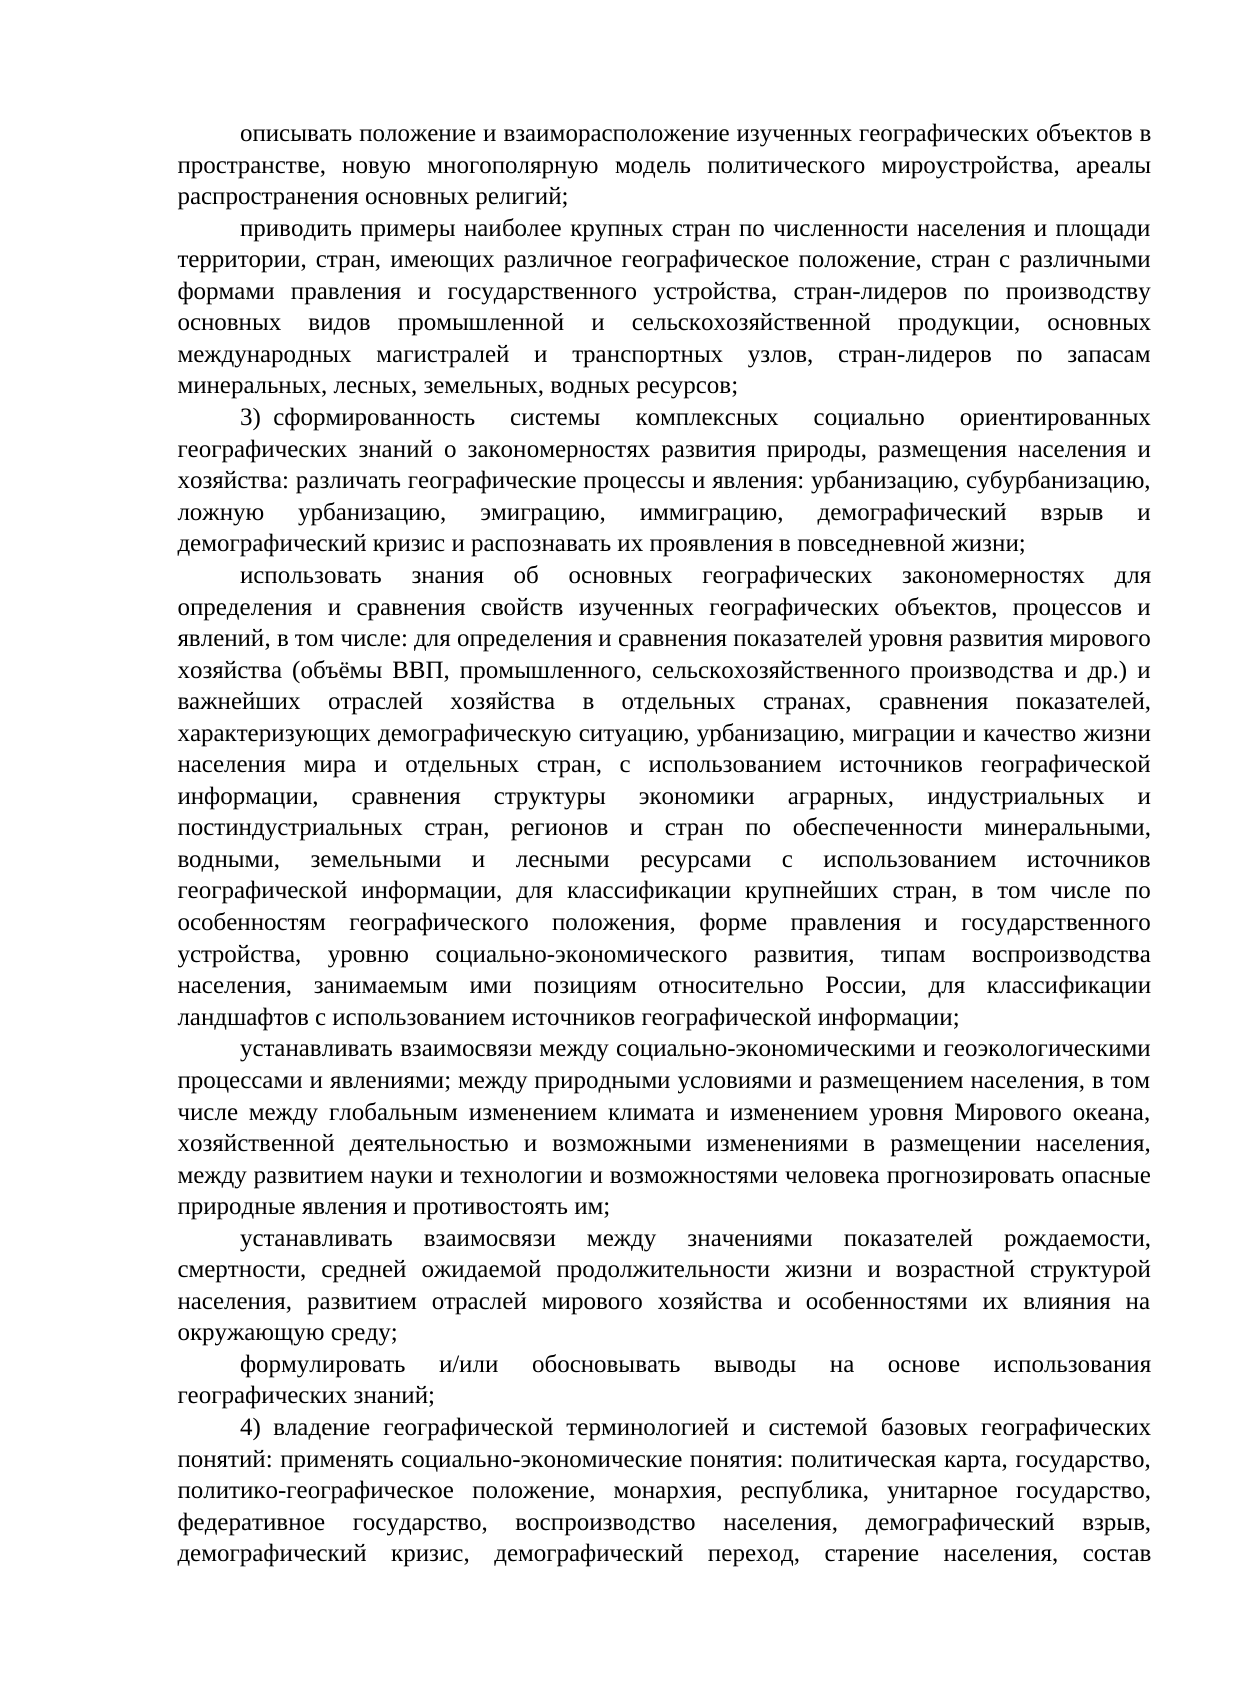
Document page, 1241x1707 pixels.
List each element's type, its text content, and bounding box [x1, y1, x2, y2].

text 3) сформированность системы комплексных социально ориентированных географических знаний о закономерностях развития природы, размещения населения и хозяйства: различать географические процессы и явления: урбанизацию, субурбанизацию, ложную урбанизацию, эмиграцию, иммиграцию, демографический взрыв и демографический кризис и распознавать их проявления в повседневной жизни; [177, 402, 1152, 557]
text устанавливать взаимосвязи между значениями показателей рождаемости, смертности, средней ожидаемой продолжительности жизни и возрастной структурой населения, развитием отраслей мирового хозяйства и особенностями их влияния на окружающую среду; [177, 1223, 1152, 1346]
text формулировать и/или обосновывать выводы на основе использования географических знаний; [177, 1349, 1152, 1409]
text использовать знания об основных географических закономерностях для определения и сравнения свойств изученных географических объектов, процессов и явлений, в том числе: для определения и сравнения показателей уровня развития мирового хозяйства (объёмы ВВП, промышленного, сельскохозяйственного производства и др.) и важнейших отраслей хозяйства в отдельных странах, сравнения показателей, характеризующих демографическую ситуацию, урбанизацию, миграции и качество жизни населения мира и отдельных стран, с использованием источников географической информации, сравнения структуры экономики аграрных, индустриальных и постиндустриальных стран, регионов и стран по обеспеченности минеральными, водными, земельными и лесными ресурсами с использованием источников географической информации, для классификации крупнейших стран, в том числе по особенностям географического положения, форме правления и государственного устройства, уровню социально-экономического развития, типам воспроизводства населения, занимаемым ими позициям относительно России, для классификации ландшафтов с использованием источников географической информации; [177, 560, 1152, 1031]
text приводить примеры наиболее крупных стран по численности населения и площади территории, стран, имеющих различное географическое положение, стран с различными формами правления и государственного устройства, стран-лидеров по производству основных видов промышленной и сельскохозяйственной продукции, основных международных магистралей и транспортных узлов, стран-лидеров по запасам минеральных, лесных, земельных, водных ресурсов; [177, 213, 1152, 399]
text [177, 1412, 1152, 1567]
text описывать положение и взаиморасположение изученных географических объектов в пространстве, новую многополярную модель политического мироустройства, ареалы распространения основных религий; [177, 118, 1152, 210]
text устанавливать взаимосвязи между социально-экономическими и геоэкологическими процессами и явлениями; между природными условиями и размещением населения, в том числе между глобальным изменением климата и изменением уровня Мирового океана, хозяйственной деятельностью и возможными изменениями в размещении населения, между развитием науки и технологии и возможностями человека прогнозировать опасные природные явления и противостоять им; [177, 1033, 1152, 1220]
